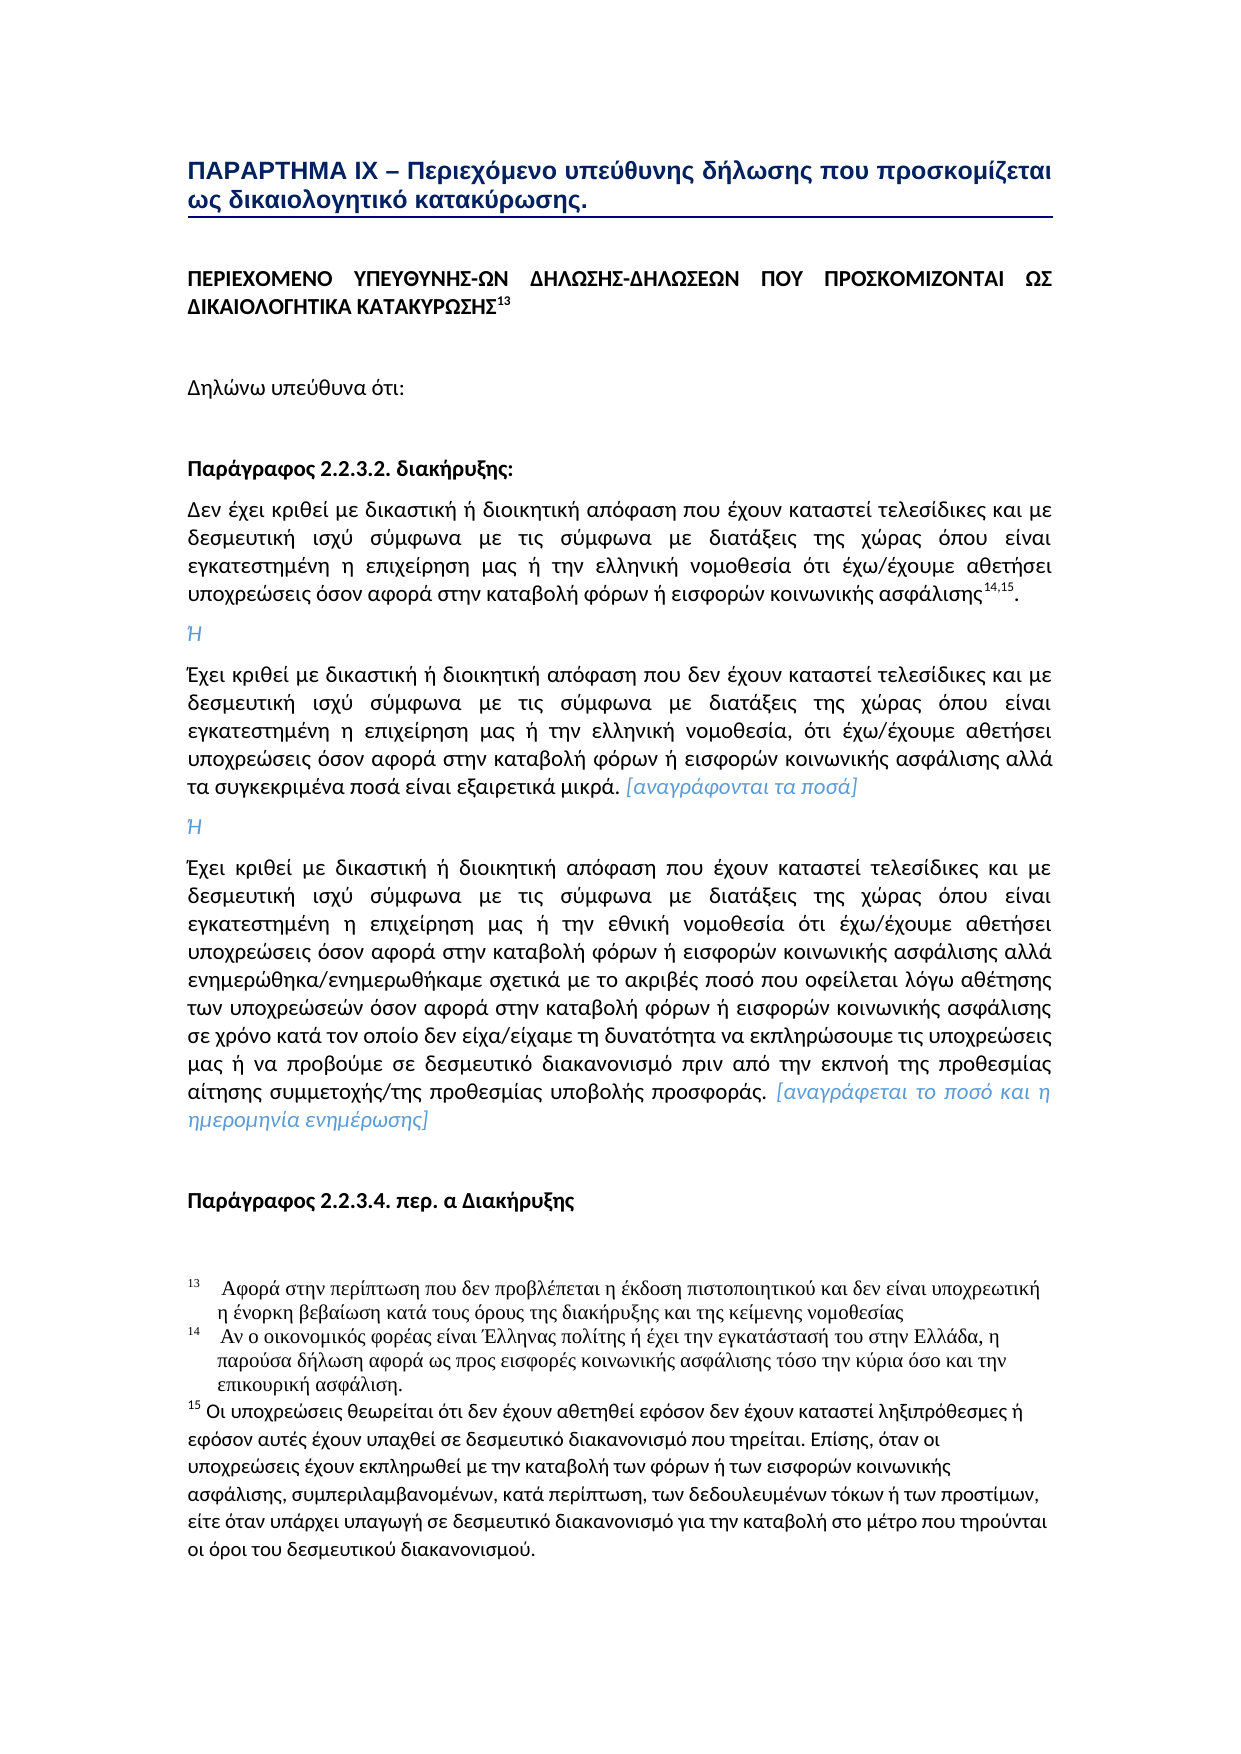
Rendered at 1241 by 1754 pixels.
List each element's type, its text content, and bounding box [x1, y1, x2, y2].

text Δεν έχει κριθεί με δικαστική ή διοικητική απόφαση που έχουν καταστεί τελεσίδικες και με δεσμευτική ισχύ σύμφωνα με τις σύμφωνα με διατάξεις της χώρας όπου είναι εγκατεστημένη η επιχείρηση μας ή την ελληνική νομοθεσία ότι έχω/έχουμε αθετήσει υποχρεώσεις όσον αφορά στην καταβολή φόρων ή εισφορών κοινωνικής ασφάλισης,. [187, 495, 1053, 607]
text Ή [187, 812, 1053, 840]
text Δηλώνω υπεύθυνα ότι: [187, 373, 1053, 401]
text Έχει κριθεί με δικαστική ή διοικητική απόφαση που δεν έχουν καταστεί τελεσίδικες και με δεσμευτική ισχύ σύμφωνα με τις σύμφωνα με διατάξεις της χώρας όπου είναι εγκατεστημένη η επιχείρηση μας ή την ελληνική νομοθεσία, ότι έχω/έχουμε αθετήσει υποχρεώσεις όσον αφορά στην καταβολή φόρων ή εισφορών κοινωνικής ασφάλισης αλλά τα συγκεκριμένα ποσά είναι εξαιρετικά μικρά. [αναγράφονται τα ποσά] [187, 660, 1053, 800]
text Παράγραφος 2.2.3.2. διακήρυξης: [187, 454, 1053, 482]
text Ή [187, 619, 1053, 647]
text Έχει κριθεί με δικαστική ή διοικητική απόφαση που έχουν καταστεί τελεσίδικες και με δεσμευτική ισχύ σύμφωνα με τις σύμφωνα με διατάξεις της χώρας όπου είναι εγκατεστημένη η επιχείρηση μας ή την εθνική νομοθεσία ότι έχω/έχουμε αθετήσει υποχρεώσεις όσον αφορά στην καταβολή φόρων ή εισφορών κοινωνικής ασφάλισης αλλά ενημερώθηκα/ενημερωθήκαμε σχετικά με το ακριβές ποσό που οφείλεται λόγω αθέτησης των υποχρεώσεών όσον αφορά στην καταβολή φόρων ή εισφορών κοινωνικής ασφάλισης σε χρόνο κατά τον οποίο δεν είχα/είχαμε τη δυνατότητα να εκπληρώσουμε τις υποχρεώσεις μας ή να προβούμε σε δεσμευτικό διακανονισμό πριν από την εκπνοή της προθεσμίας αίτησης συμμετοχής/της προθεσμίας υποβολής προσφοράς. [αναγράφεται το ποσό και η ημερομηνία ενημέρωσης] [187, 853, 1053, 1133]
text ΠΕΡΙΕΧΟΜΕΝΟ ΥΠΕΥΘΥΝΗΣ-ΩΝ ΔΗΛΩΣΗΣ-ΔΗΛΩΣΕΩΝ ΠΟΥ ΠΡΟΣΚΟΜΙΖΟΝΤΑΙ ΩΣ ΔΙΚΑΙΟΛΟΓΗΤΙΚΑ ΚΑΤΑΚΥΡΩΣΗΣ [187, 264, 1053, 320]
text Παράγραφος 2.2.3.4. περ. α Διακήρυξης [187, 1186, 1053, 1214]
text ΠΑΡΑΡΤΗΜΑ ΙX – Περιεχόμενο υπεύθυνης δήλωσης που προσκομίζεται ως δικαιολογητικό κατακύρωσης. [187, 156, 1053, 218]
